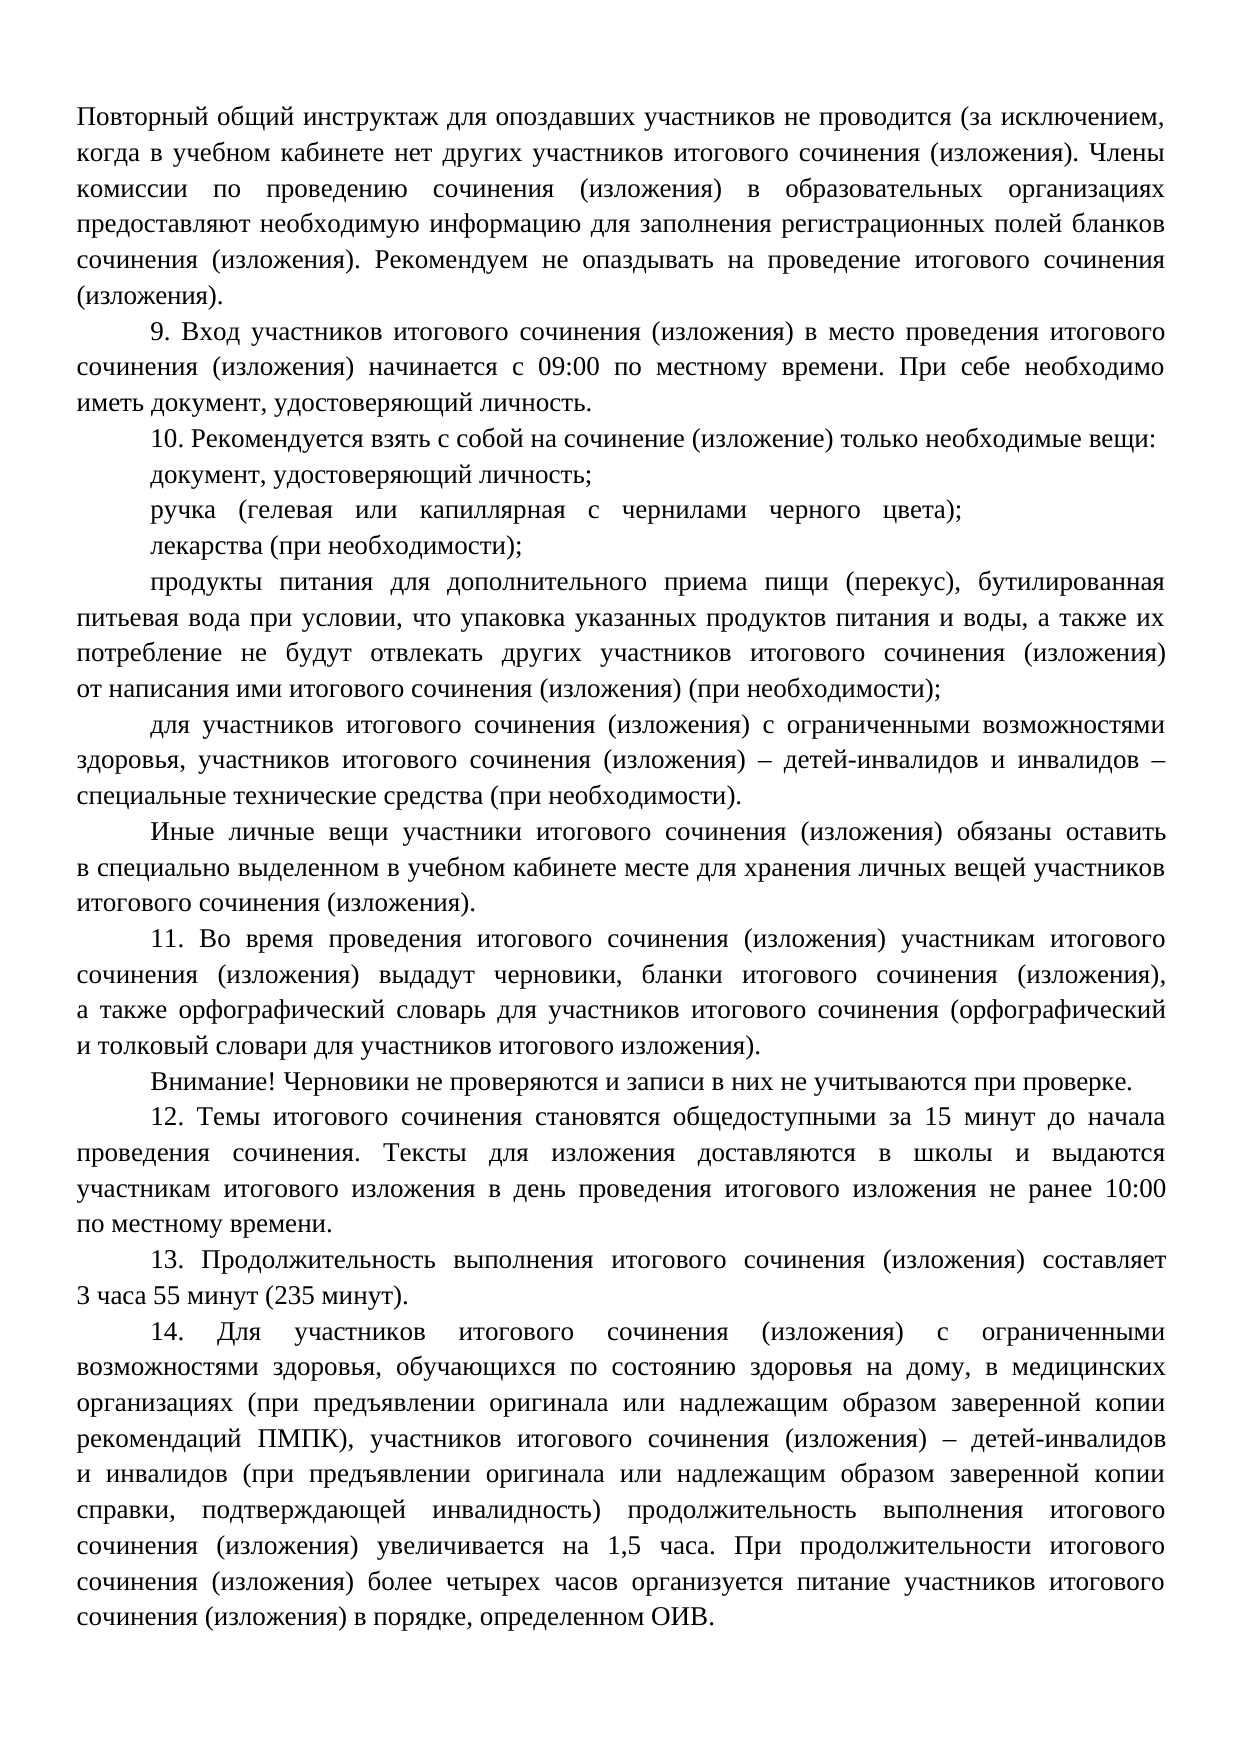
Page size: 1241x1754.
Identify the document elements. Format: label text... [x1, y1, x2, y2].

list Во время проведения итогового сочинения (изложения) участникам итогового сочинения (изложения) выдадут черновики, бланки итогового сочинения (изложения), а также орфографический словарь для участников итогового сочинения (орфографический и толковый словари для участников итогового изложения). [76, 922, 1167, 1061]
text Иные личные вещи участники итогового сочинения (изложения) обязаны оставить в специально выделенном в учебном кабинете месте для хранения личных вещей участников итогового сочинения (изложения). [76, 815, 1166, 918]
text продукты питания для дополнительного приема пищи (перекус), бутилированная питьевая вода при условии, что упаковка указанных продуктов питания и воды, а также их потребление не будут отвлекать других участников итогового сочинения (изложения) от написания ими итогового сочинения (изложения) (при необходимости); [76, 565, 1166, 703]
text для участников итогового сочинения (изложения) с ограниченными возможностями здоровья, участников итогового сочинения (изложения) – детей-инвалидов и инвалидов – специальные технические средства (при необходимости). [76, 708, 1166, 810]
list Продолжительность выполнения итогового сочинения (изложения) составляет 3 часа 55 минут (235 минут). [76, 1243, 1166, 1310]
text Внимание! Черновики не проверяются и записи в них не учитываются при проверке. [150, 1065, 1181, 1096]
list Темы итогового сочинения становятся общедоступными за 15 минут до начала проведения сочинения. Тексты для изложения доставляются в школы и выдаются участникам итогового изложения в день проведения итогового изложения не ранее 10:00 по местному времени. [76, 1100, 1167, 1238]
text Повторный общий инструктаж для опоздавших участников не проводится (за исключением, когда в учебном кабинете нет других участников итогового сочинения (изложения). Члены комиссии по проведению сочинения (изложения) в образовательных организациях предоставляют необходимую информацию для заполнения регистрационных полей бланков сочинения (изложения). Рекомендуем не опаздывать на проведение итогового сочинения (изложения). [76, 100, 1167, 310]
list Рекомендуется взять с собой на сочинение (изложение) только необходимые вещи: документ, удостоверяющий личность; [150, 422, 1157, 489]
list Вход участников итогового сочинения (изложения) в место проведения итогового сочинения (изложения) начинается с 09:00 по местному времени. При себе необходимо иметь документ, удостоверяющий личность. [76, 315, 1166, 417]
text ручка (гелевая или капиллярная с чернилами черного цвета); лекарства (при необходимости); [150, 493, 962, 560]
list Для участников итогового сочинения (изложения) с ограниченными возможностями здоровья, обучающихся по состоянию здоровья на дому, в медицинских организациях (при предъявлении оригинала или надлежащим образом заверенной копии рекомендаций ПМПК), участников итогового сочинения (изложения) – детей-инвалидов и инвалидов (при предъявлении оригинала или надлежащим образом заверенной копии справки, подтверждающей инвалидность) продолжительность выполнения итогового сочинения (изложения) увеличивается на 1,5 часа. При продолжительности итогового сочинения (изложения) более четырех часов организуется питание участников итогового сочинения (изложения) в порядке, определенном ОИВ. [76, 1314, 1167, 1632]
